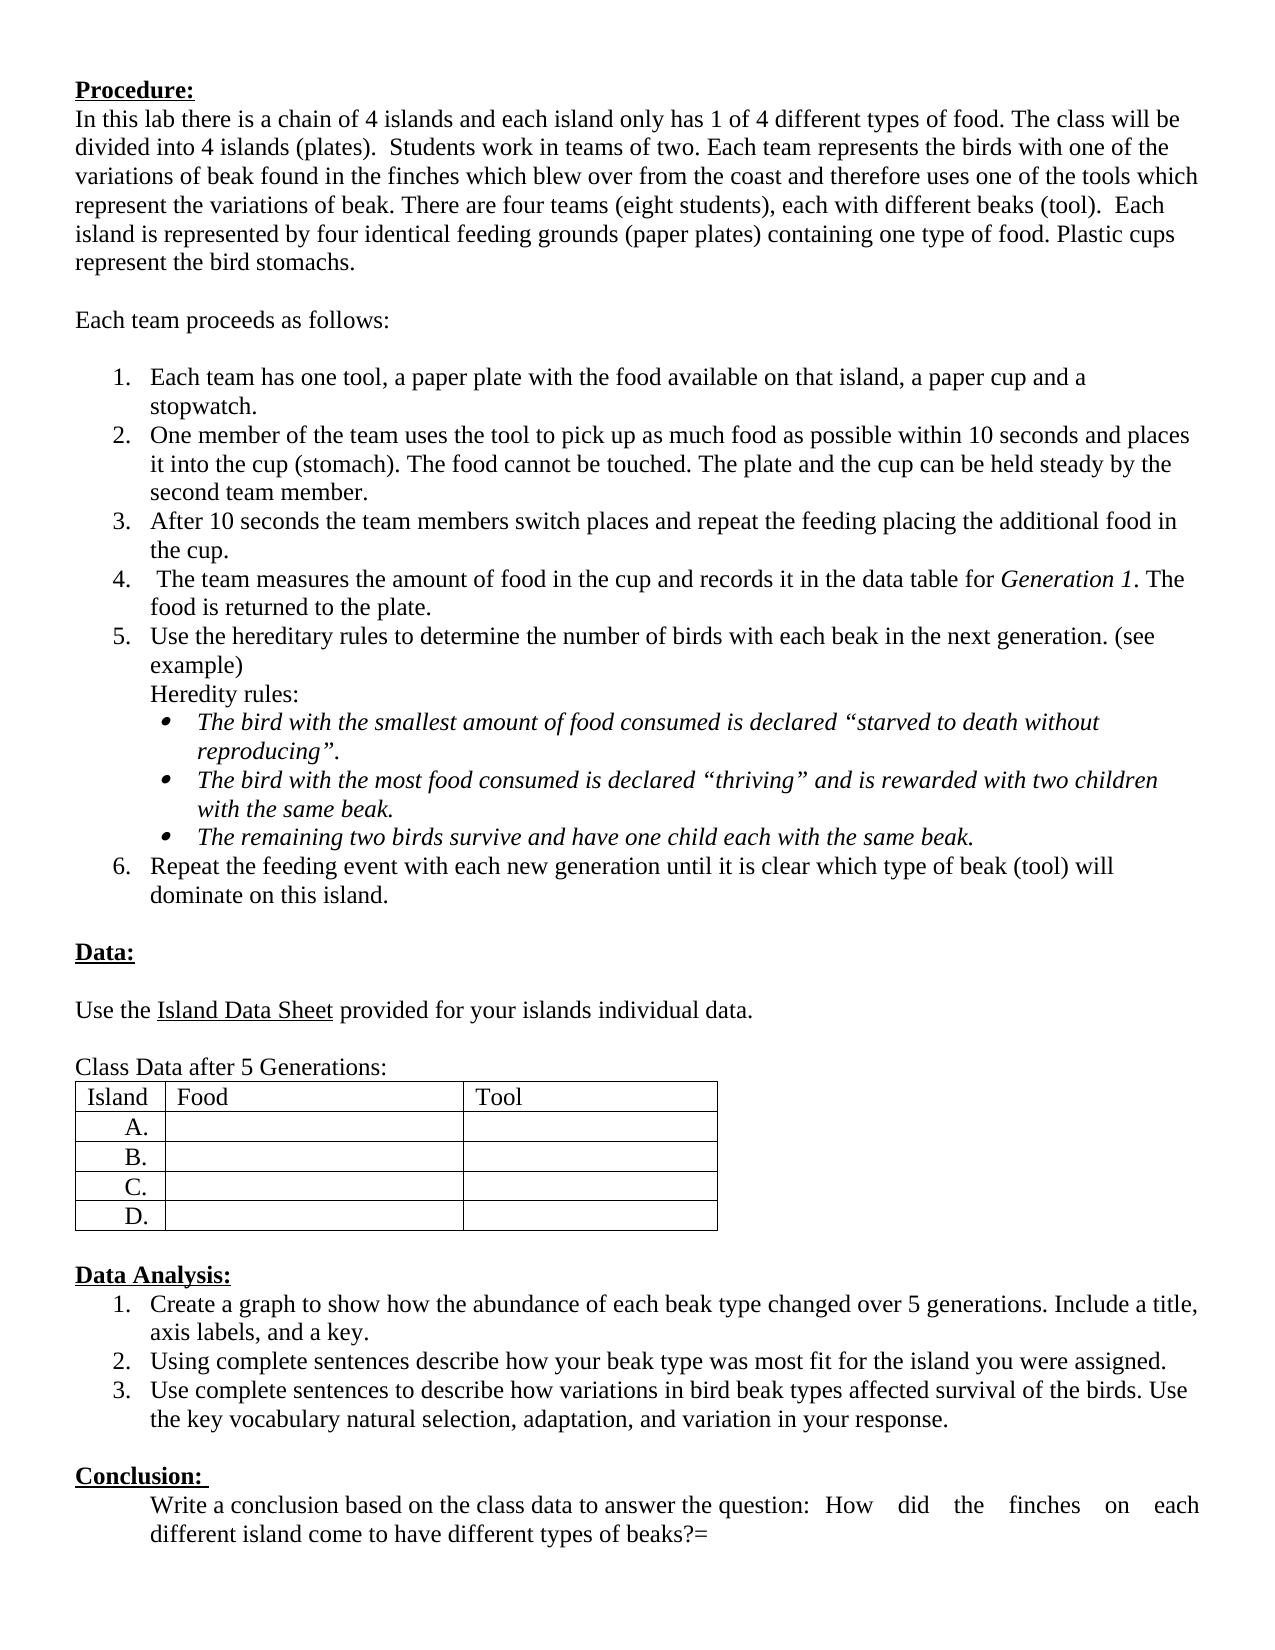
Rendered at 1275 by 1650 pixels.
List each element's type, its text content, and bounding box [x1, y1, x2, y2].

list Use the hereditary rules to determine the number of birds with each beak in the next generation. (see example) [112, 621, 1200, 679]
list Create a graph to show how the abundance of each beak type changed over 5 generations. Include a title, axis labels, and a key. [112, 1289, 1200, 1346]
table_cell [464, 1142, 717, 1171]
table_cell [76, 1142, 165, 1171]
list One member of the team uses the tool to pick up as much food as possible within 10 seconds and places it into the cup (stomach). The food cannot be touched. The plate and the cup can be held steady by the second team member. [112, 420, 1200, 506]
table_cell [464, 1201, 717, 1230]
table_cell [166, 1172, 463, 1200]
text Use the Island Data Sheet provided for your islands individual data. [75, 995, 1200, 1024]
table_header Food [166, 1082, 463, 1111]
table_cell [166, 1201, 463, 1230]
list The team measures the amount of food in the cup and records it in the data table for Generation 1. The food is returned to the plate. [112, 564, 1200, 621]
text Conclusion: [75, 1461, 1200, 1490]
list Use complete sentences to describe how variations in bird beak types affected survival of the birds. Use the key vocabulary natural selection, adaptation, and variation in your response. [112, 1375, 1200, 1432]
text In this lab there is a chain of 4 islands and each island only has 1 of 4 different types of food. The class will be divided into 4 islands (plates). Students work in teams of two. Each team represents the birds with one of the variations of beak found in the finches which blew over from the coast and therefore uses one of the tools which represent the variations of beak. There are four teams (eight students), each with different beaks (tool). Each island is represented by four identical feeding grounds (paper plates) containing one type of food. Plastic cups represent the bird stomachs. [75, 104, 1200, 276]
list The bird with the smallest amount of food consumed is declared “starved to death without reproducing”. [159, 707, 1200, 765]
text Data Analysis: [75, 1260, 1200, 1289]
text Each team proceeds as follows: [75, 305, 1200, 334]
table_cell [76, 1172, 165, 1200]
list The bird with the most food consumed is declared “thriving” and is rewarded with two children with the same beak. [159, 765, 1200, 822]
table_cell [76, 1112, 165, 1141]
list Each team has one tool, a paper plate with the food available on that island, a paper cup and a stopwatch. [112, 362, 1200, 420]
table_header Island [76, 1082, 165, 1111]
table_cell [76, 1201, 165, 1230]
text Write a conclusion based on the class data to answer the question: How did the finches on each different island come to have different types of beaks?= [150, 1490, 1200, 1547]
text Data: [75, 937, 1200, 966]
table_header Tool [464, 1082, 717, 1111]
list Repeat the feeding event with each new generation until it is clear which type of beak (tool) will dominate on this island. [112, 851, 1200, 909]
table_cell [464, 1172, 717, 1200]
text Class Data after 5 Generations: [75, 1052, 1200, 1081]
table_cell [464, 1112, 717, 1141]
list Heredity rules: [150, 679, 1200, 707]
list Using complete sentences describe how your beak type was most fit for the island you were assigned. [112, 1346, 1200, 1375]
list After 10 seconds the team members switch places and repeat the feeding placing the additional food in the cup. [112, 506, 1200, 564]
table_cell [166, 1112, 463, 1141]
list The remaining two birds survive and have one child each with the same beak. [159, 822, 1200, 851]
text Procedure: [75, 75, 1200, 104]
table_cell [166, 1142, 463, 1171]
